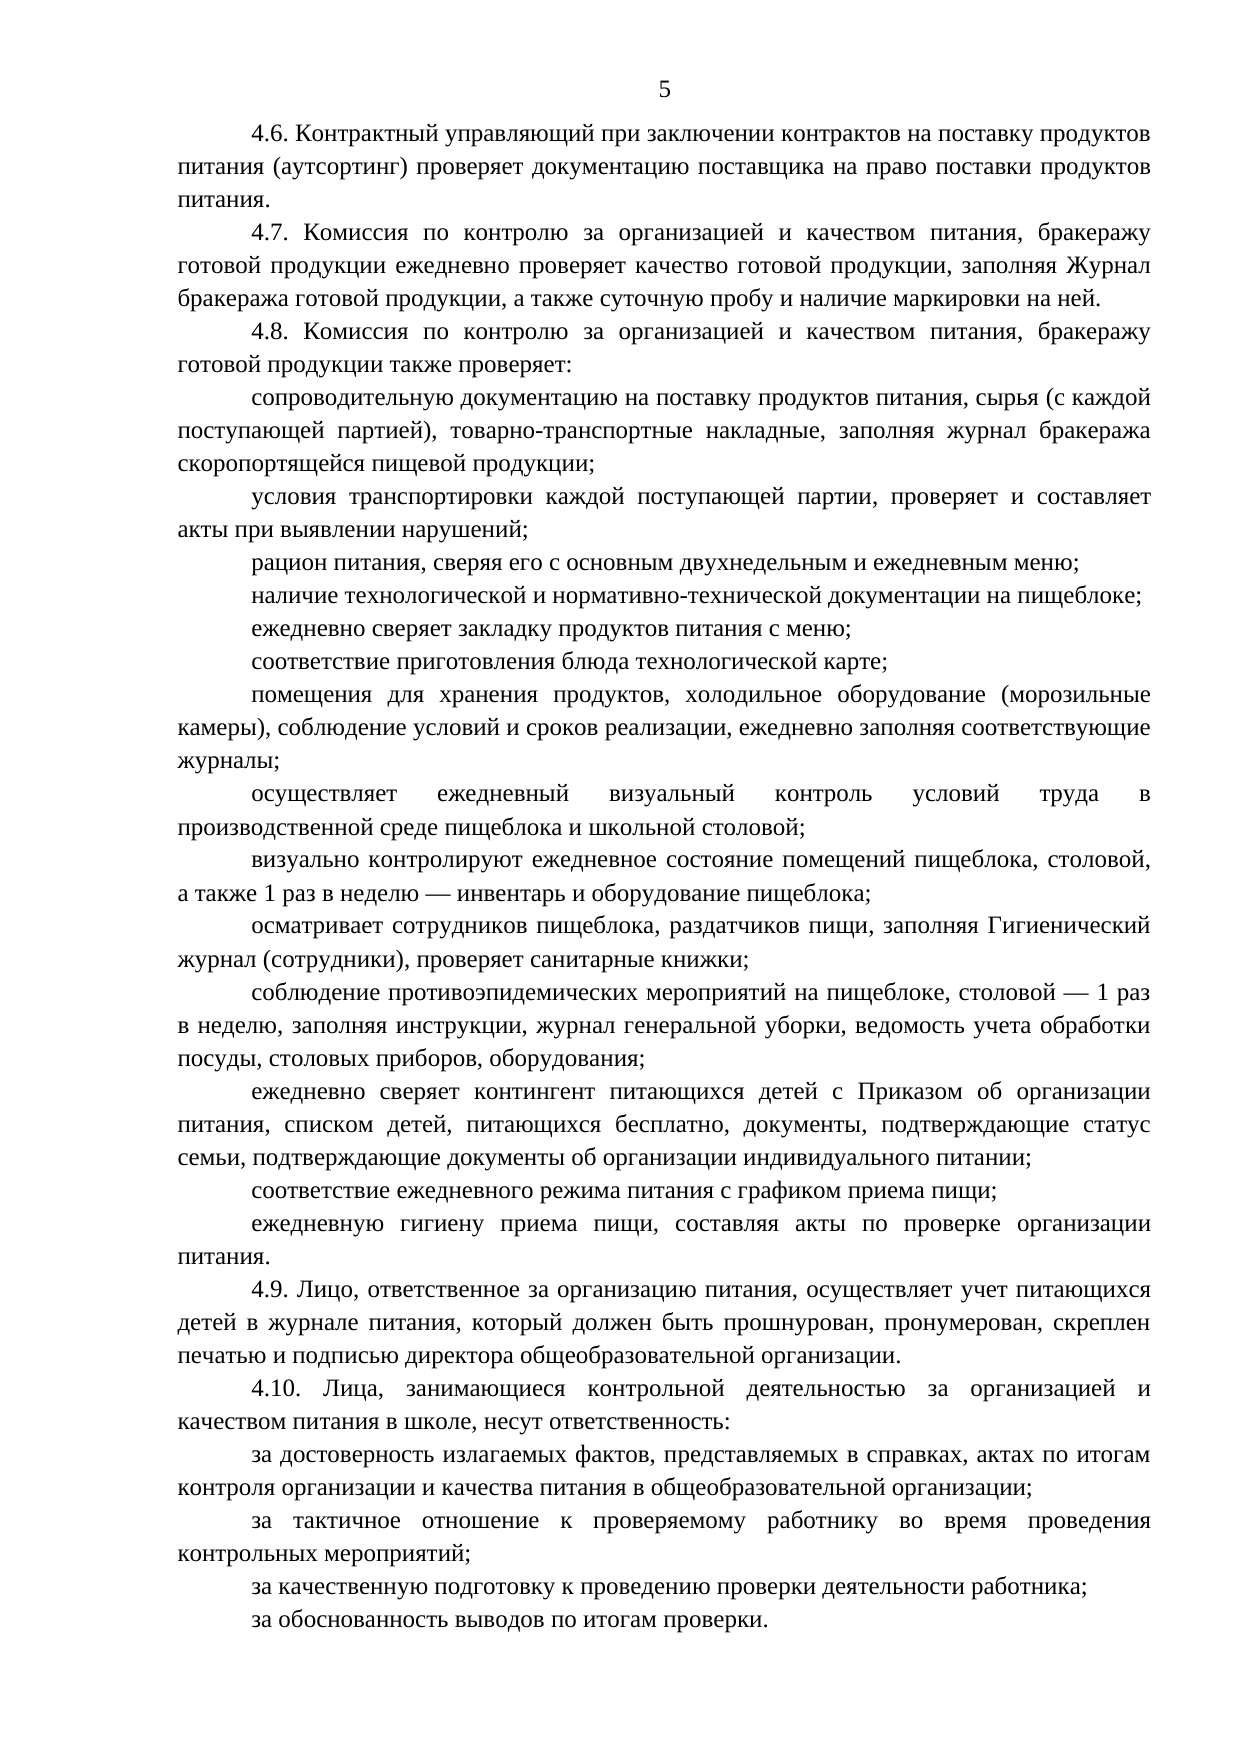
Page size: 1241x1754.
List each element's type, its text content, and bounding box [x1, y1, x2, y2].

text осматривает сотрудников пищеблока, раздатчиков пищи, заполняя Гигиенический журнал (сотрудники), проверяет санитарные книжки; [177, 911, 1152, 972]
text за достоверность излагаемых фактов, представляемых в справках, актах по итогам контроля организации и качества питания в общеобразовательной организации; [177, 1439, 1152, 1501]
text ежедневную гигиену приема пищи, составляя акты по проверке организации питания. [177, 1208, 1152, 1269]
text визуально контролируют ежедневное состояние помещений пищеблока, столовой, а также 1 раз в неделю — инвентарь и оборудование пищеблока; [177, 844, 1152, 906]
text за обоснованность выводов по итогам проверки. [177, 1604, 1152, 1633]
text за качественную подготовку к проведению проверки деятельности работника; [177, 1571, 1152, 1600]
text соблюдение противоэпидемических мероприятий на пищеблоке, столовой — 1 раз в неделю, заполняя инструкции, журнал генеральной уборки, ведомость учета обработки посуды, столовых приборов, оборудования; [177, 977, 1152, 1071]
text 4.9. Лицо, ответственное за организацию питания, осуществляет учет питающихся детей в журнале питания, который должен быть прошнурован, пронумерован, скреплен печатью и подписью директора общеобразовательной организации. [177, 1274, 1152, 1369]
text ежедневно сверяет контингент питающихся детей с Приказом об организации питания, списком детей, питающихся бесплатно, документы, подтверждающие статус семьи, подтверждающие документы об организации индивидуального питании; [177, 1076, 1152, 1171]
text условия транспортировки каждой поступающей партии, проверяет и составляет акты при выявлении нарушений; [177, 481, 1152, 543]
text ежедневно сверяет закладку продуктов питания с меню; [177, 613, 1152, 642]
text помещения для хранения продуктов, холодильное оборудование (морозильные камеры), соблюдение условий и сроков реализации, ежедневно заполняя соответствующие журналы; [177, 679, 1152, 774]
text соответствие ежедневного режима питания с графиком приема пищи; [177, 1175, 1152, 1203]
text сопроводительную документацию на поставку продуктов питания, сырья (с каждой поступающей партией), товарно-транспортные накладные, заполняя журнал бракеража скоропортящейся пищевой продукции; [177, 382, 1152, 477]
text осуществляет ежедневный визуальный контроль условий труда в производственной среде пищеблока и школьной столовой; [177, 778, 1152, 840]
text наличие технологической и нормативно-технической документации на пищеблоке; [177, 580, 1152, 609]
text 4.7. Комиссия по контролю за организацией и качеством питания, бракеражу готовой продукции ежедневно проверяет качество готовой продукции, заполняя Журнал бракеража готовой продукции, а также суточную пробу и наличие маркировки на ней. [177, 217, 1152, 312]
text 4.8. Комиссия по контролю за организацией и качеством питания, бракеражу готовой продукции также проверяет: [177, 316, 1152, 378]
text 4.10. Лица, занимающиеся контрольной деятельностью за организацией и качеством питания в школе, несут ответственность: [177, 1373, 1152, 1435]
text рацион питания, сверяя его с основным двухнедельным и ежедневным меню; [177, 547, 1152, 576]
text 4.6. Контрактный управляющий при заключении контрактов на поставку продуктов питания (аутсортинг) проверяет документацию поставщика на право поставки продуктов питания. [177, 118, 1152, 213]
text соответствие приготовления блюда технологической карте; [177, 646, 1152, 675]
text за тактичное отношение к проверяемому работнику во время проведения контрольных мероприятий; [177, 1505, 1152, 1567]
